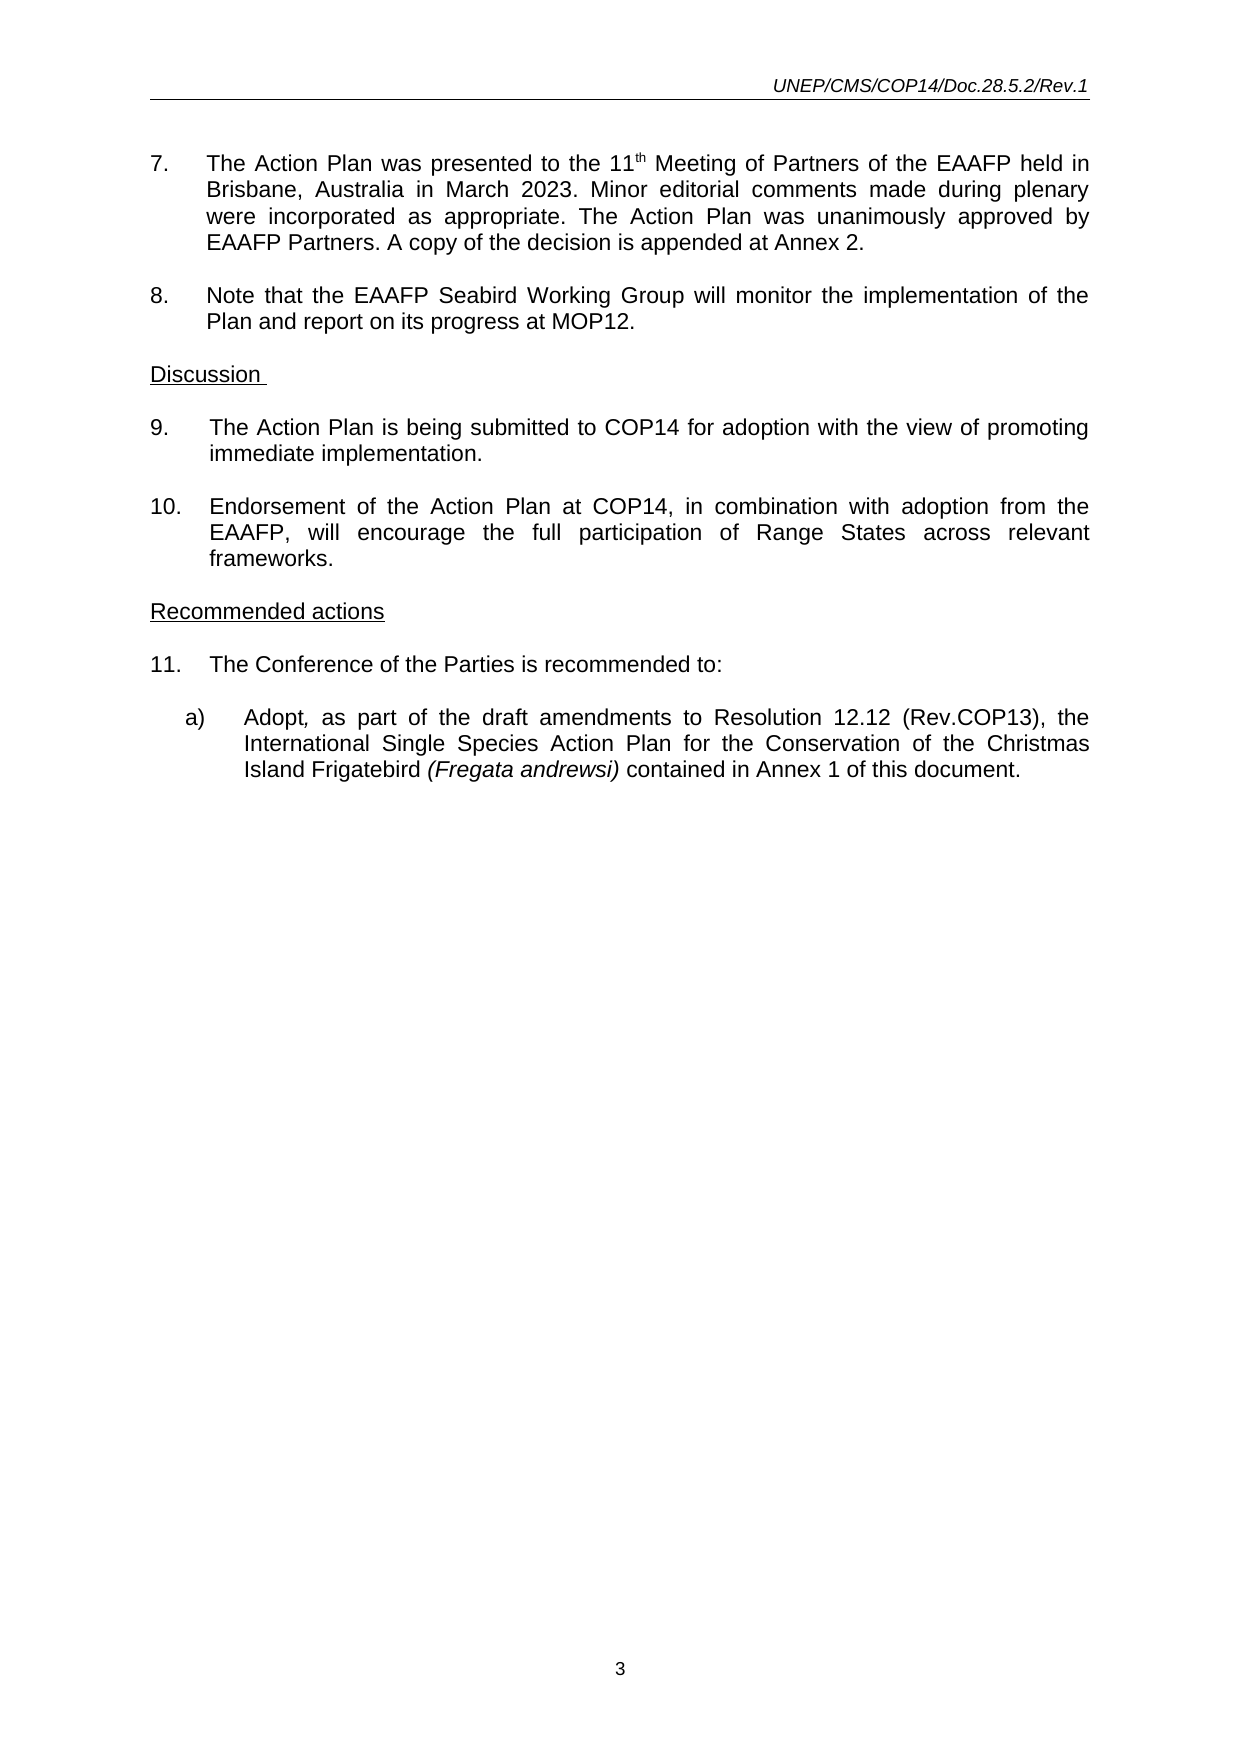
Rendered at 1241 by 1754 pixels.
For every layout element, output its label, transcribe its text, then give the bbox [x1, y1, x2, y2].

text Discussion [150, 361, 1090, 387]
list The Action Plan is being submitted to COP14 for adoption with the view of promoting immediate implementation. [150, 413, 1090, 466]
text Adopt, as part of the draft amendments to Resolution 12.12 (Rev.COP13), the International Single Species Action Plan for the Conservation of the Christmas Island Frigatebird (Fregata andrewsi) contained in Annex 1 of this document. [185, 703, 1090, 782]
list The Conference of the Parties is recommended to: [150, 651, 1090, 677]
list Note that the EAAFP Seabird Working Group will monitor the implementation of the Plan and report on its progress at MOP12. [150, 282, 1090, 334]
list The Action Plan was presented to the 11th Meeting of Partners of the EAAFP held in Brisbane, Australia in March 2023. Minor editorial comments made during plenary were incorporated as appropriate. The Action Plan was unanimously approved by EAAFP Partners. A copy of the decision is appended at Annex 2. [150, 150, 1090, 255]
text Recommended actions [150, 598, 1090, 624]
list Endorsement of the Action Plan at COP14, in combination with adoption from the EAAFP, will encourage the full participation of Range States across relevant frameworks. [150, 493, 1090, 572]
